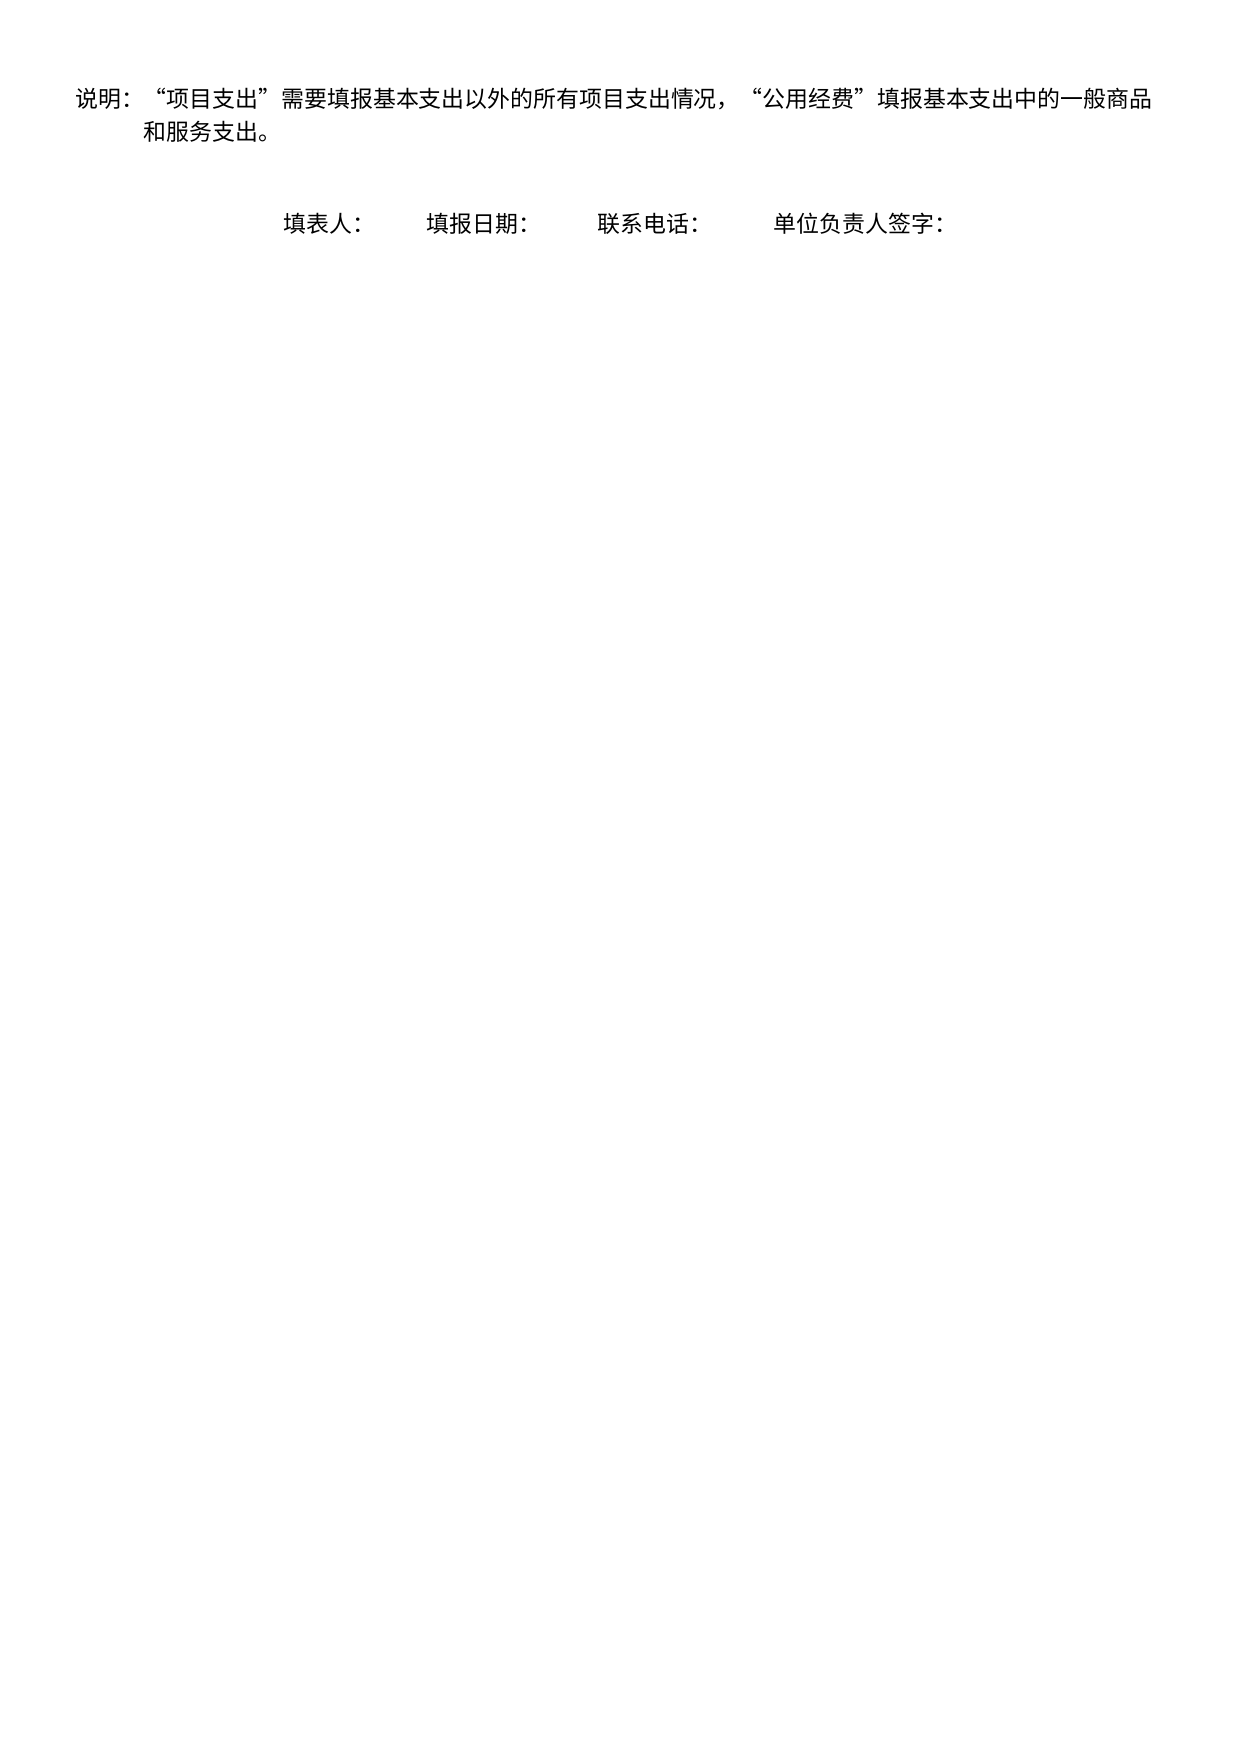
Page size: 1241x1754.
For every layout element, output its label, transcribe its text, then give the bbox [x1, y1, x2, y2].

text 填表人： 填报日期： 联系电话： 单位负责人签字： [75, 190, 1165, 255]
text 说明：“项目支出”需要填报基本支出以外的所有项目支出情况，“公用经费”填报基本支出中的一般商品和服务支出。 [75, 81, 1165, 147]
